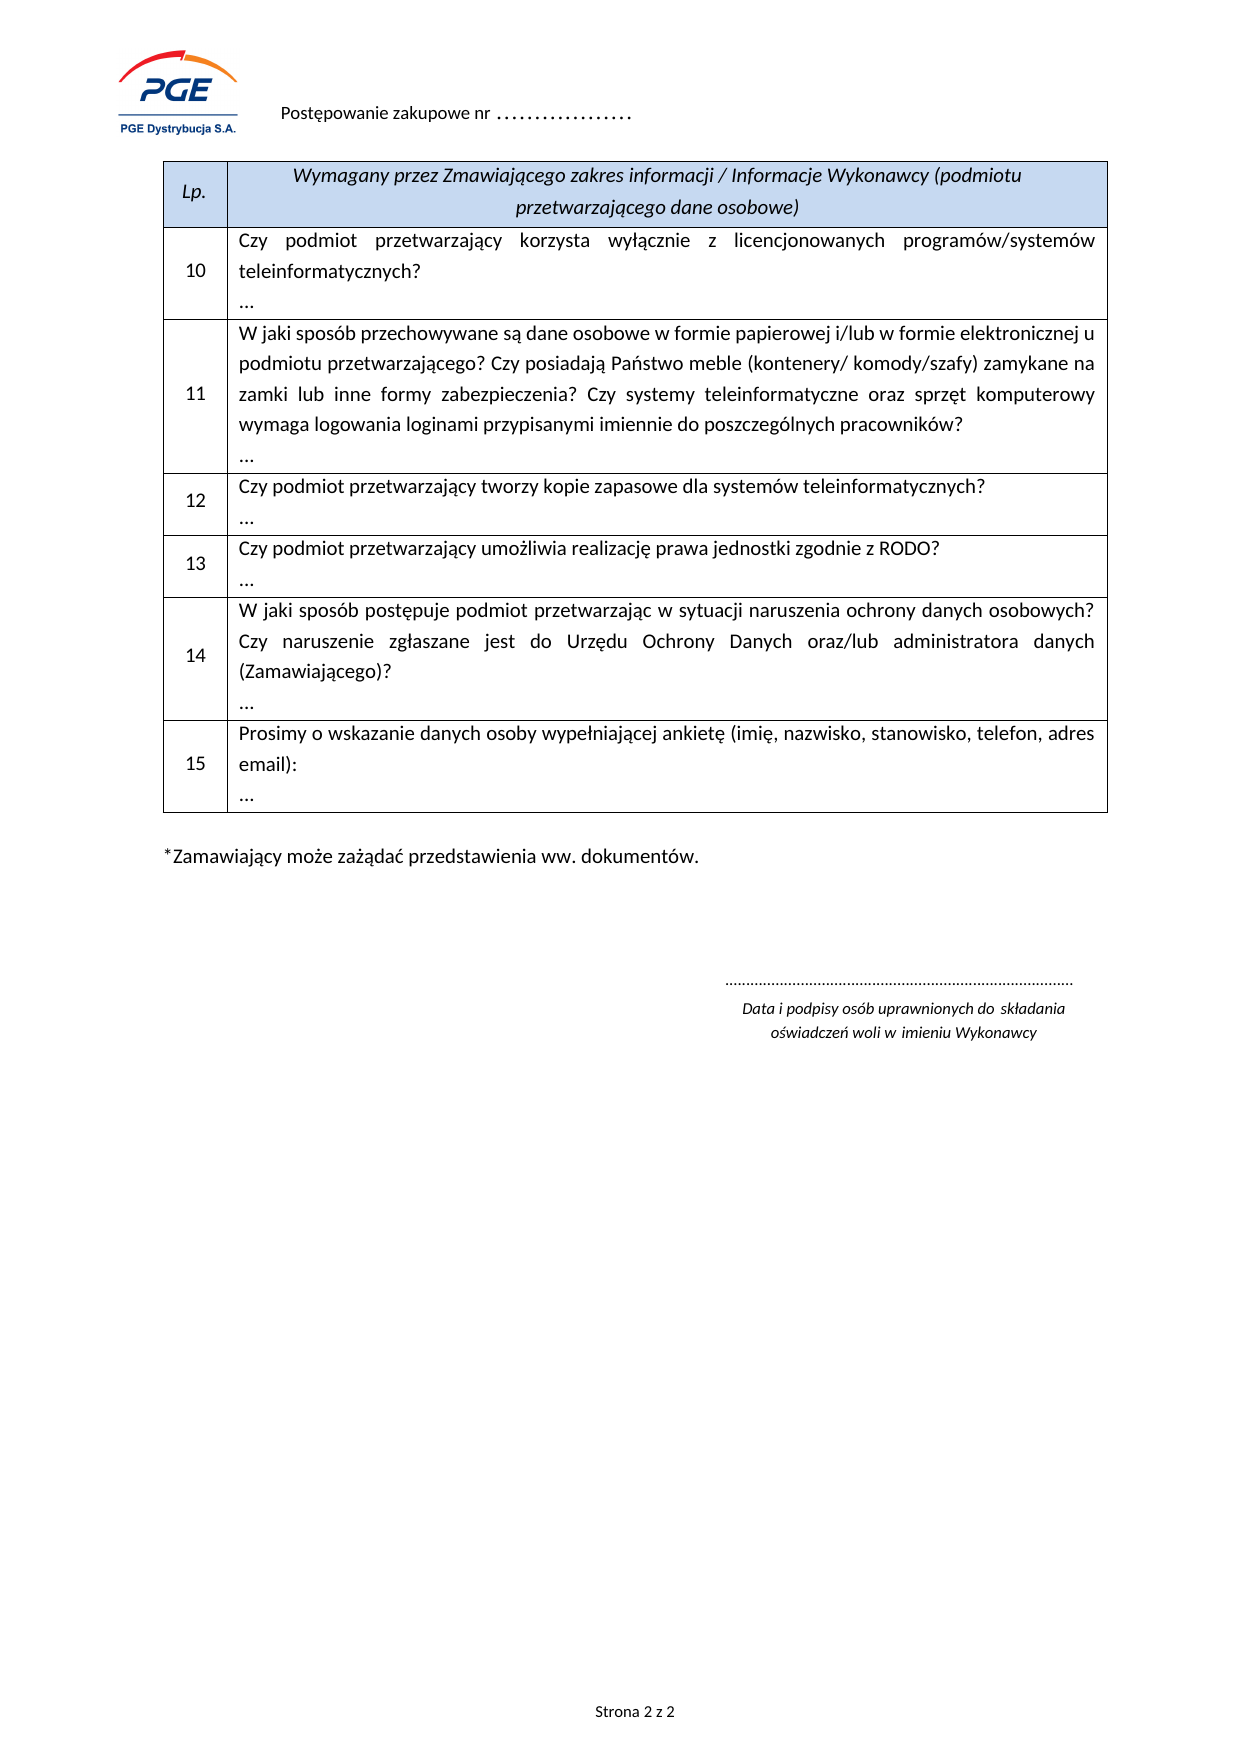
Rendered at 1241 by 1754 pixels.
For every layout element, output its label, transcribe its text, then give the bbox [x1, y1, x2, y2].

table_cell 13 [164, 536, 227, 597]
table_cell 14 [164, 598, 227, 719]
text ................................................................................... [651, 965, 1211, 990]
table_cell Czy podmiot przetwarzający korzysta wyłącznie z licencjonowanych programów/systemów teleinformatycznych? ... [228, 228, 1107, 319]
text *Zamawiający może zażądać przedstawienia ww. dokumentów. [162, 843, 1107, 869]
text Data i podpisy osób uprawnionych do składania [709, 998, 1100, 1019]
table_header Wymagany przez Zmawiającego zakres informacji / Informacje Wykonawcy (podmiotu przetwarzającego dane osobowe) [228, 162, 1107, 227]
table_cell W jaki sposób postępuje podmiot przetwarzając w sytuacji naruszenia ochrony danych osobowych? Czy naruszenie zgłaszane jest do Urzędu Ochrony Danych oraz/lub administratora danych (Zamawiającego)? ... [228, 598, 1107, 719]
table_cell 10 [164, 228, 227, 319]
table_cell 11 [164, 320, 227, 472]
table_cell Czy podmiot przetwarzający tworzy kopie zapasowe dla systemów teleinformatycznych? ... [228, 474, 1107, 534]
table_cell Prosimy o wskazanie danych osoby wypełniającej ankietę (imię, nazwisko, stanowisko, telefon, adres email): ... [228, 721, 1107, 812]
table_cell 15 [164, 721, 227, 812]
table_cell W jaki sposób przechowywane są dane osobowe w formie papierowej i/lub w formie elektronicznej u podmiotu przetwarzającego? Czy posiadają Państwo meble (kontenery/ komody/szafy) zamykane na zamki lub inne formy zabezpieczenia? Czy systemy teleinformatyczne oraz sprzęt komputerowy wymaga logowania loginami przypisanymi imiennie do poszczególnych pracowników? ... [228, 320, 1107, 472]
table_cell Czy podmiot przetwarzający umożliwia realizację prawa jednostki zgodnie z RODO? ... [228, 536, 1107, 597]
table_cell 12 [164, 474, 227, 534]
picture [116, 48, 240, 137]
text oświadczeń woli w imieniu Wykonawcy [709, 1023, 1100, 1043]
table_header Lp. [164, 162, 227, 227]
